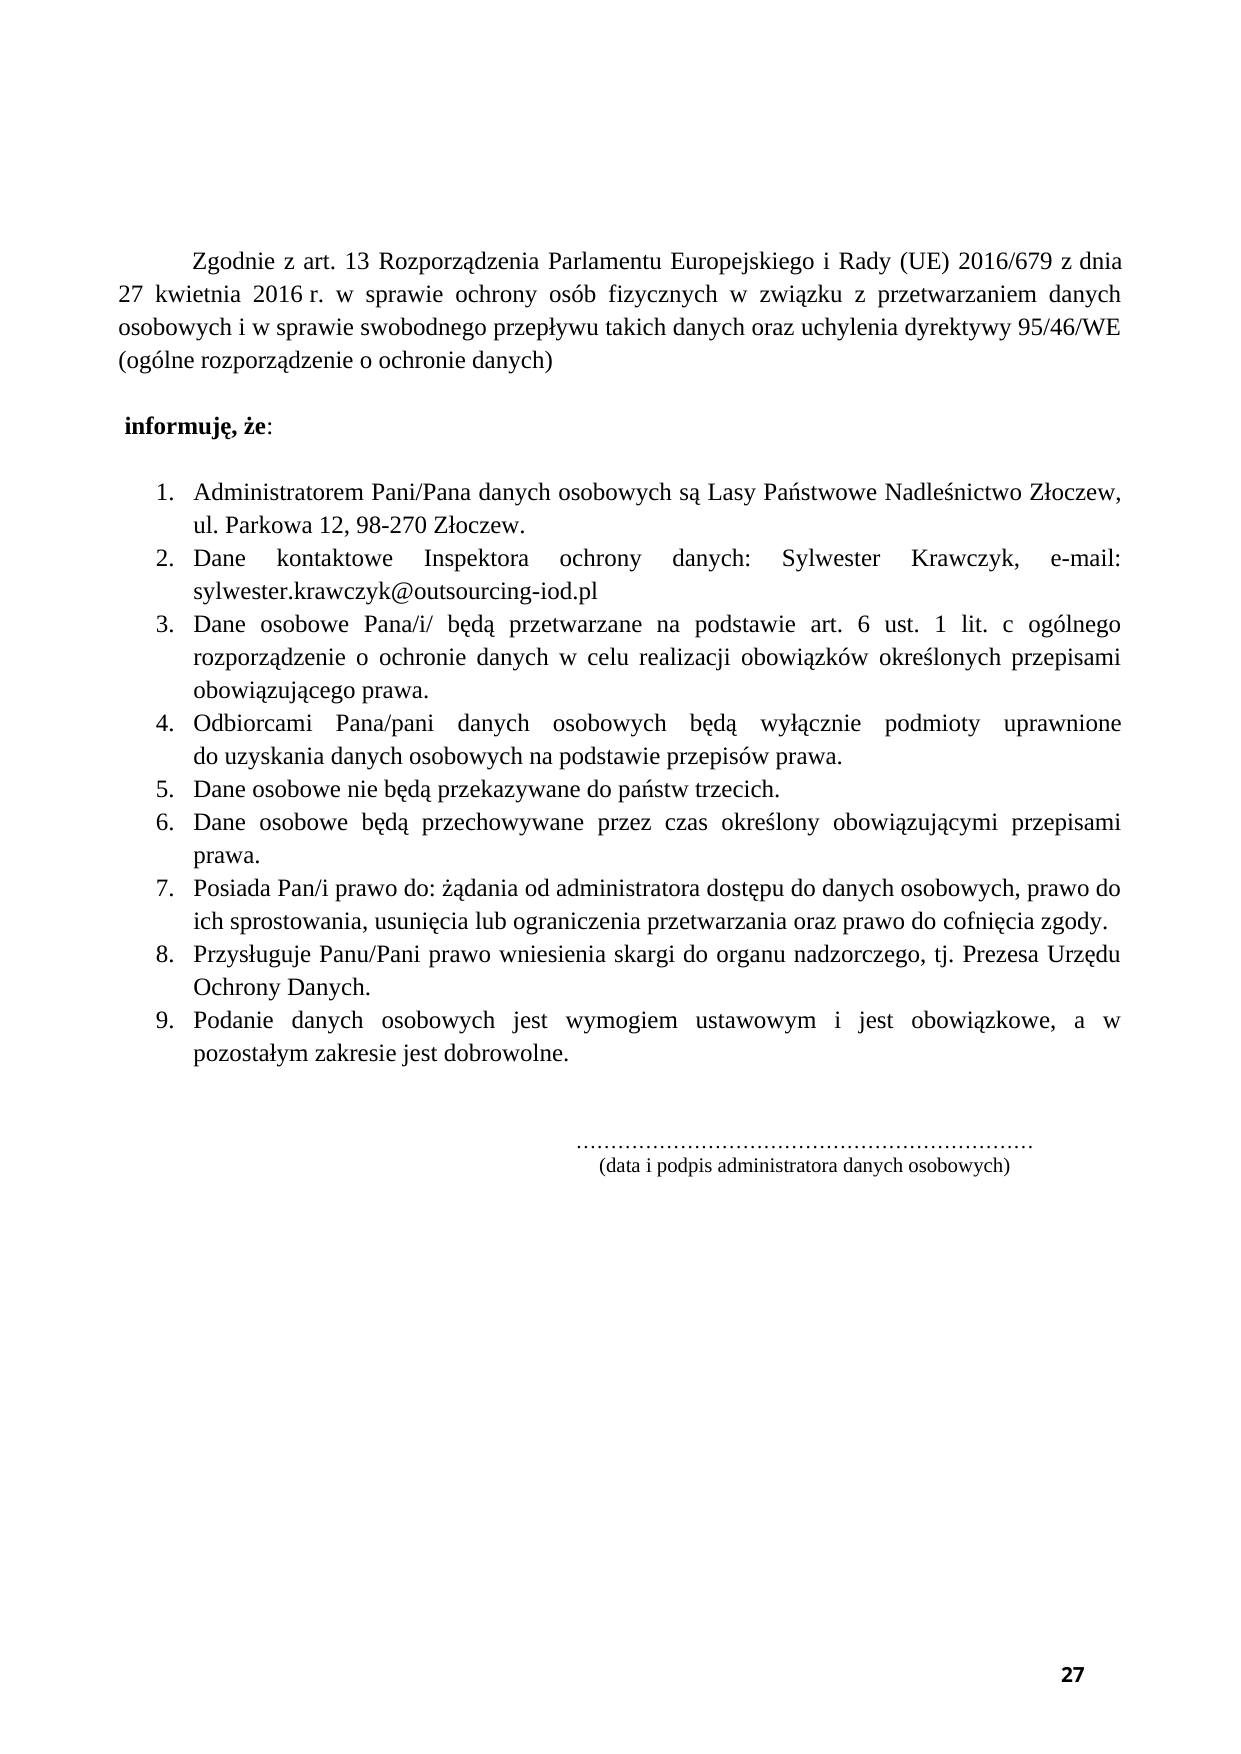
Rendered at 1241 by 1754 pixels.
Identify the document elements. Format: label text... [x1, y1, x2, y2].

list Dane osobowe będą przechowywane przez czas określony obowiązującymi przepisami prawa. [156, 807, 1122, 869]
list Dane osobowe Pana/i/ będą przetwarzane na podstawie art. 6 ust. 1 lit. c ogólnego rozporządzenie o ochronie danych w celu realizacji obowiązków określonych przepisami obowiązującego prawa. [156, 609, 1122, 704]
list Dane kontaktowe Inspektora ochrony danych: Sylwester Krawczyk, e-mail: sylwester.krawczyk@outsourcing-iod.pl [156, 543, 1122, 605]
text informuję, że: [118, 411, 1122, 440]
list Dane osobowe nie będą przekazywane do państw trzecich. [156, 774, 1122, 803]
list Posiada Pan/i prawo do: żądania od administratora dostępu do danych osobowych, prawo do ich sprostowania, usunięcia lub ograniczenia przetwarzania oraz prawo do cofnięcia zgody. [156, 873, 1122, 935]
text (data i podpis administratora danych osobowych) [487, 1153, 1122, 1177]
text ………………………………………………………… [487, 1128, 1122, 1153]
text Zgodnie z art. 13 Rozporządzenia Parlamentu Europejskiego i Rady (UE) 2016/679 z dnia 27 kwietnia 2016 r. w sprawie ochrony osób fizycznych w związku z przetwarzaniem danych osobowych i w sprawie swobodnego przepływu takich danych oraz uchylenia dyrektywy 95/46/WE (ogólne rozporządzenie o ochronie danych) [118, 246, 1122, 374]
list Administratorem Pani/Pana danych osobowych są Lasy Państwowe Nadleśnictwo Złoczew, ul. Parkowa 12, 98-270 Złoczew. [156, 477, 1122, 539]
list Przysługuje Panu/Pani prawo wniesienia skargi do organu nadzorczego, tj. Prezesa Urzędu Ochrony Danych. [156, 939, 1122, 1001]
list Odbiorcami Pana/pani danych osobowych będą wyłącznie podmioty uprawnione do uzyskania danych osobowych na podstawie przepisów prawa. [156, 708, 1122, 770]
list Podanie danych osobowych jest wymogiem ustawowym i jest obowiązkowe, a w pozostałym zakresie jest dobrowolne. [156, 1005, 1122, 1067]
